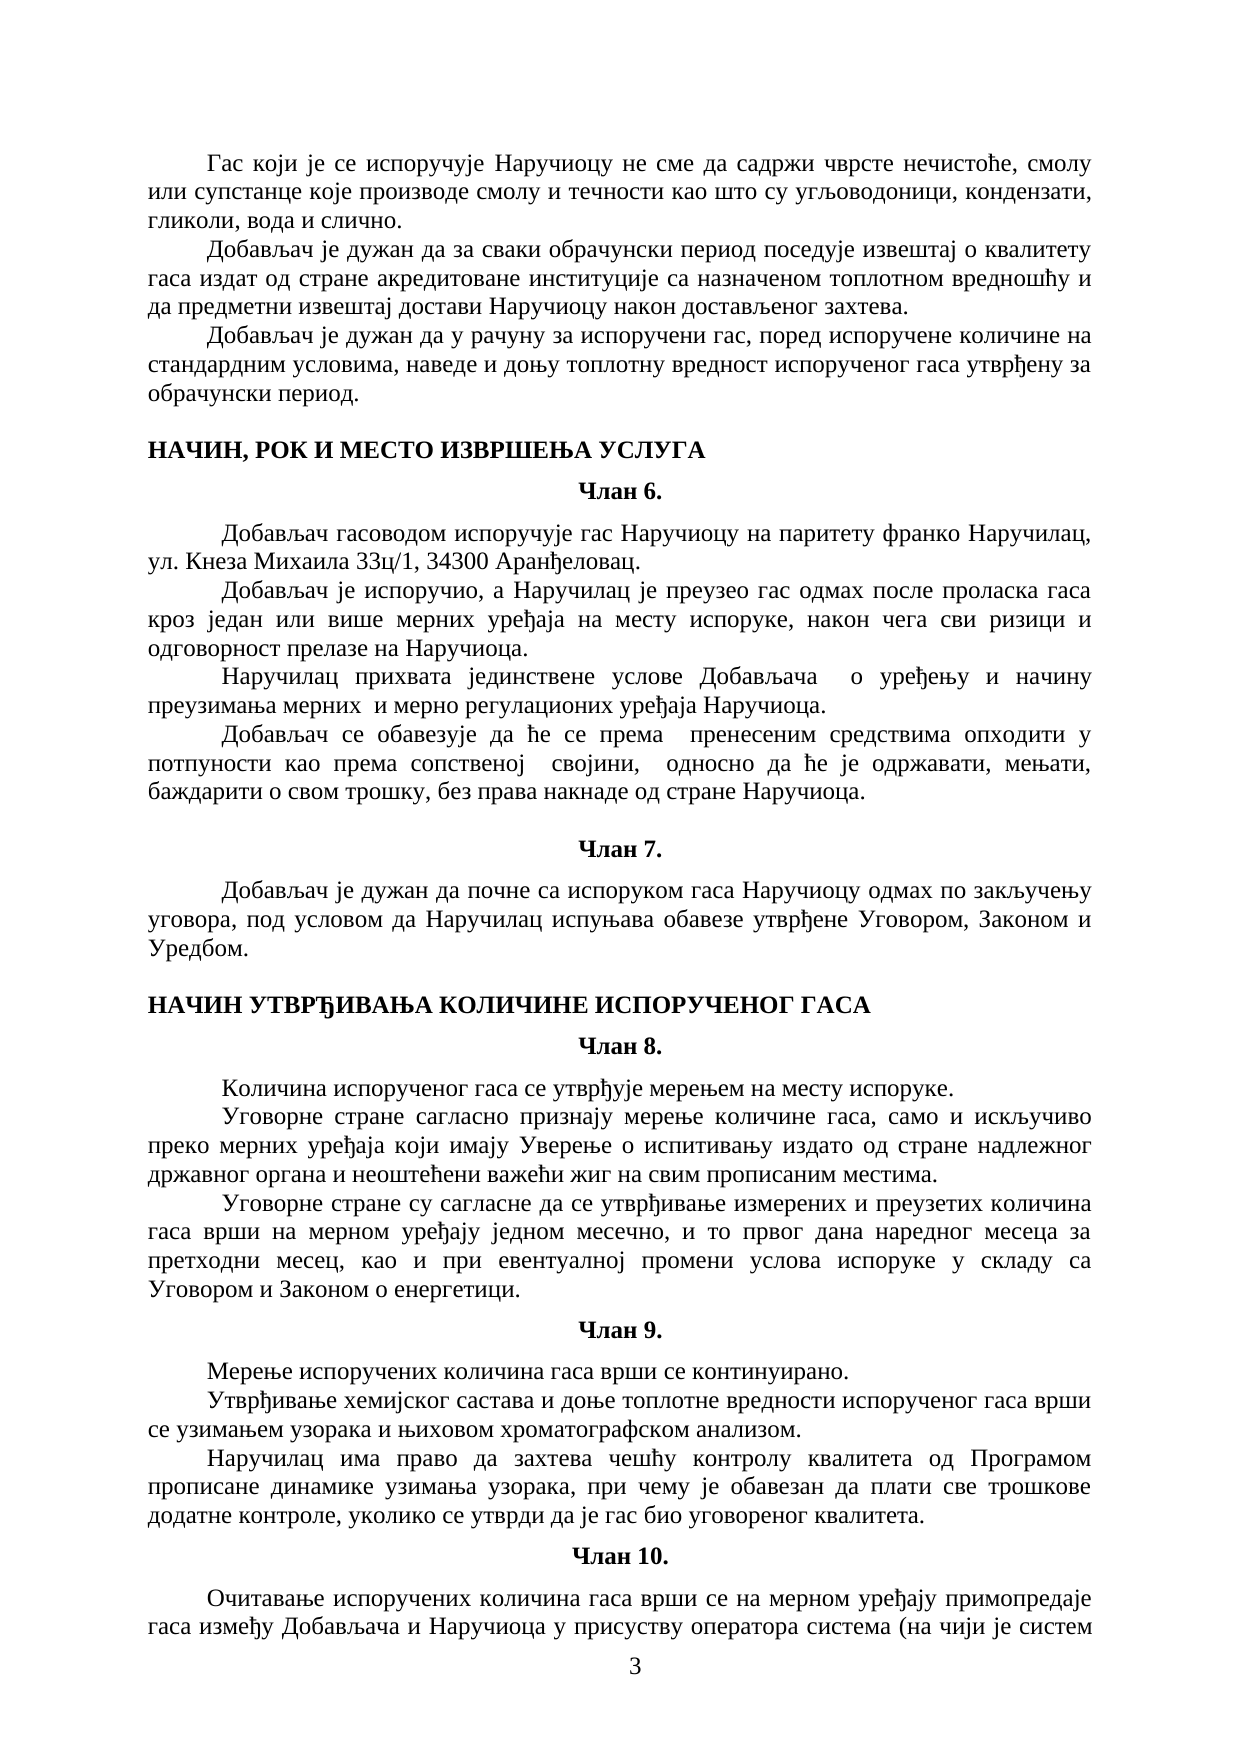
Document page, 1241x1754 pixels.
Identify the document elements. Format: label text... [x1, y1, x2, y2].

text НАЧИН УТВРЂИВАЊА КОЛИЧИНЕ ИСПОРУЧЕНОГ ГАСА [148, 990, 1093, 1019]
text Члан 6. [148, 476, 1093, 505]
text НАЧИН, РОК И МЕСТО ИЗВРШЕЊА УСЛУГА [148, 435, 1093, 464]
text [148, 1583, 1093, 1640]
text Количина испорученог гаса се утврђује мерењем на месту испоруке. [148, 1073, 1093, 1101]
text Добављач је дужан да у рачуну за испоручени гас, поред испоручене количине на стандардним условима, наведе и доњу топлотну вредност испорученог гаса утврђену за обрачунски период. [148, 320, 1093, 406]
text Члан 7. [148, 834, 1093, 863]
text Уговорне стране сагласно признају мерење количине гаса, само и искључиво преко мерних уређаја који имају Уверење о испитивању издато од стране надлежног државног органа и неоштећени важећи жиг на свим прописаним местима. [148, 1101, 1093, 1188]
text Добављач је дужан да почне са испоруком гаса Наручиоцу одмах по закључењу уговора, под условом да Наручилац испуњава обавезе утврђене Уговором, Законом и Уредбом. [148, 875, 1093, 961]
text Члан 10. [148, 1541, 1093, 1570]
text Наручилац има право да захтева чешћу контролу квалитета од Програмом прописане динамике узимања узорака, при чему је обавезан да плати све трошкове додатне контроле, уколико се утврди да је гас био уговореног квалитета. [148, 1443, 1093, 1529]
text Добављач гасоводом испоручује гас Наручиоцу на паритету франко Наручилац, ул. Кнеза Михаила 33ц/1, 34300 Аранђеловац. [148, 518, 1093, 575]
text Добављач је испоручио, а Наручилац је преузео гас одмах после проласка гаса кроз један или више мерних уређаја на месту испоруке, након чега сви ризици и одговорност прелазе на Наручиоца. [148, 575, 1093, 661]
text Уговорне стране су сагласне да се утврђивање измерених и преузетих количина гаса врши на мерном уређају једном месечно, и то првог дана наредног месеца за претходни месец, као и при евентуалној промени услова испоруке у складу са Уговором и Законом о енергетици. [148, 1188, 1093, 1303]
text Утврђивање хемијског састава и доње топлотне вредности испорученог гаса врши се узимањем узорака и њиховом хроматографском анализом. [148, 1385, 1093, 1443]
text Гас који је се испоручује Наручиоцу не сме да садржи чврсте нечистоће, смолу или супстанце које производе смолу и течности као што су угљоводоници, кондензати, гликоли, вода и слично. [148, 148, 1093, 234]
text Добављач је дужан да за сваки обрачунски период поседује извештај о квалитету гаса издат од стране акредитоване институције са назначеном топлотном вредношћу и да предметни извештај достави Наручиоцу након достављеног захтева. [148, 234, 1093, 320]
text Члан 8. [148, 1031, 1093, 1060]
text Добављач се обавезује да ће се према пренесеним средствима опходити у потпуности као према сопственој својини, односно да ће је одржавати, мењати, баждарити о свом трошку, без права накнаде од стране Наручиоца. [148, 719, 1093, 805]
text Наручилац прихвата јединствене услове Добављача о уређењу и начину преузимања мерних и мерно регулационих уређаја Наручиоца. [148, 661, 1093, 719]
text Мерење испоручених количина гаса врши се континуирано. [148, 1356, 1093, 1385]
text Члан 9. [148, 1315, 1093, 1344]
